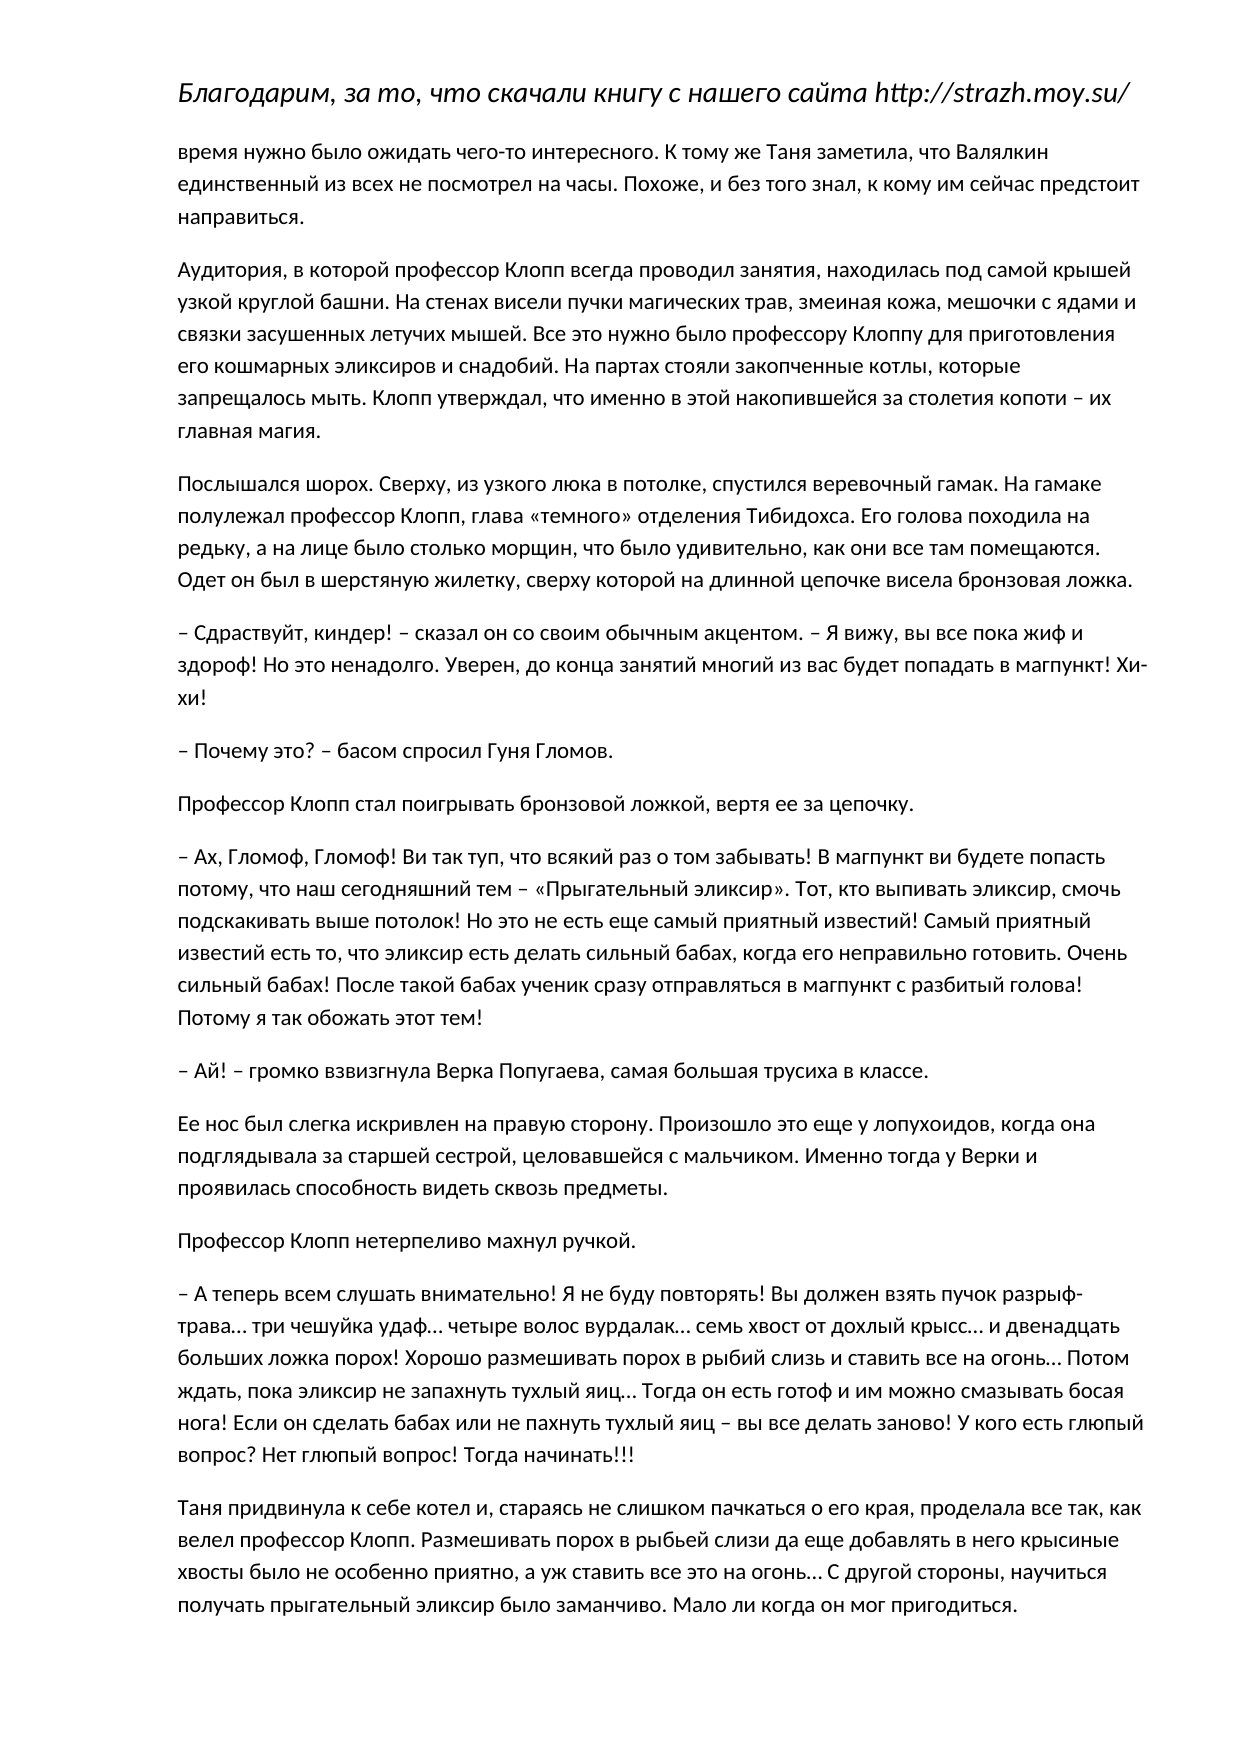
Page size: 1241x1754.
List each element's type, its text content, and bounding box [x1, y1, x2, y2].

text Аудитория, в которой профессор Клопп всегда проводил занятия, находилась под самой крышей узкой круглой башни. На стенах висели пучки магических трав, змеиная кожа, мешочки с ядами и связки засушенных летучих мышей. Все это нужно было профессору Клоппу для приготовления его кошмарных эликсиров и снадобий. На партах стояли закопченные котлы, которые запрещалось мыть. Клопп утверждал, что именно в этой накопившейся за столетия копоти – их главная магия. [177, 255, 1152, 444]
text Ее нос был слегка искривлен на правую сторону. Произошло это еще у лопухоидов, когда она подглядывала за старшей сестрой, целовавшейся с мальчиком. Именно тогда у Верки и проявилась способность видеть сквозь предметы. [177, 1109, 1152, 1201]
text – А теперь всем слушать внимательно! Я не буду повторять! Вы должен взять пучок разрыф-трава… три чешуйка удаф… четыре волос вурдалак… семь хвост от дохлый крысс… и двенадцать больших ложка порох! Хорошо размешивать порох в рыбий слизь и ставить все на огонь… Потом ждать, пока эликсир не запахнуть тухлый яиц… Тогда он есть готоф и им можно смазывать босая нога! Если он сделать бабах или не пахнуть тухлый яиц – вы все делать заново! У кого есть глюпый вопрос? Нет глюпый вопрос! Тогда начинать!!! [177, 1279, 1152, 1468]
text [177, 137, 1152, 230]
text Профессор Клопп стал поигрывать бронзовой ложкой, вертя ее за цепочку. [177, 789, 1152, 817]
text Послышался шорох. Сверху, из узкого люка в потолке, спустился веревочный гамак. На гамаке полулежал профессор Клопп, глава «темного» отделения Тибидохса. Его голова походила на редьку, а на лице было столько морщин, что было удивительно, как они все там помещаются. Одет он был в шерстяную жилетку, сверху которой на длинной цепочке висела бронзовая ложка. [177, 469, 1152, 593]
text – Сдраствуйт, киндер! – сказал он со своим обычным акцентом. – Я вижу, вы все пока жиф и здороф! Но это ненадолго. Уверен, до конца занятий многий из вас будет попадать в магпункт! Хи-хи! [177, 618, 1152, 711]
text Таня придвинула к себе котел и, стараясь не слишком пачкаться о его края, проделала все так, как велел профессор Клопп. Размешивать порох в рыбьей слизи да еще добавлять в него крысиные хвосты было не особенно приятно, а уж ставить все это на огонь… С другой стороны, научиться получать прыгательный эликсир было заманчиво. Мало ли когда он мог пригодиться. [177, 1493, 1152, 1618]
text – Ах, Гломоф, Гломоф! Ви так туп, что всякий раз о том забывать! В магпункт ви будете попасть потому, что наш сегодняшний тем – «Прыгательный эликсир». Тот, кто выпивать эликсир, смочь подскакивать выше потолок! Но это не есть еще самый приятный известий! Самый приятный известий есть то, что эликсир есть делать сильный бабах, когда его неправильно готовить. Очень сильный бабах! После такой бабах ученик сразу отправляться в магпункт с разбитый голова! Потому я так обожать этот тем! [177, 842, 1152, 1031]
text – Ай! – громко взвизгнула Верка Попугаева, самая большая трусиха в классе. [177, 1056, 1152, 1084]
text Профессор Клопп нетерпеливо махнул ручкой. [177, 1226, 1152, 1254]
text – Почему это? – басом спросил Гуня Гломов. [177, 736, 1152, 764]
